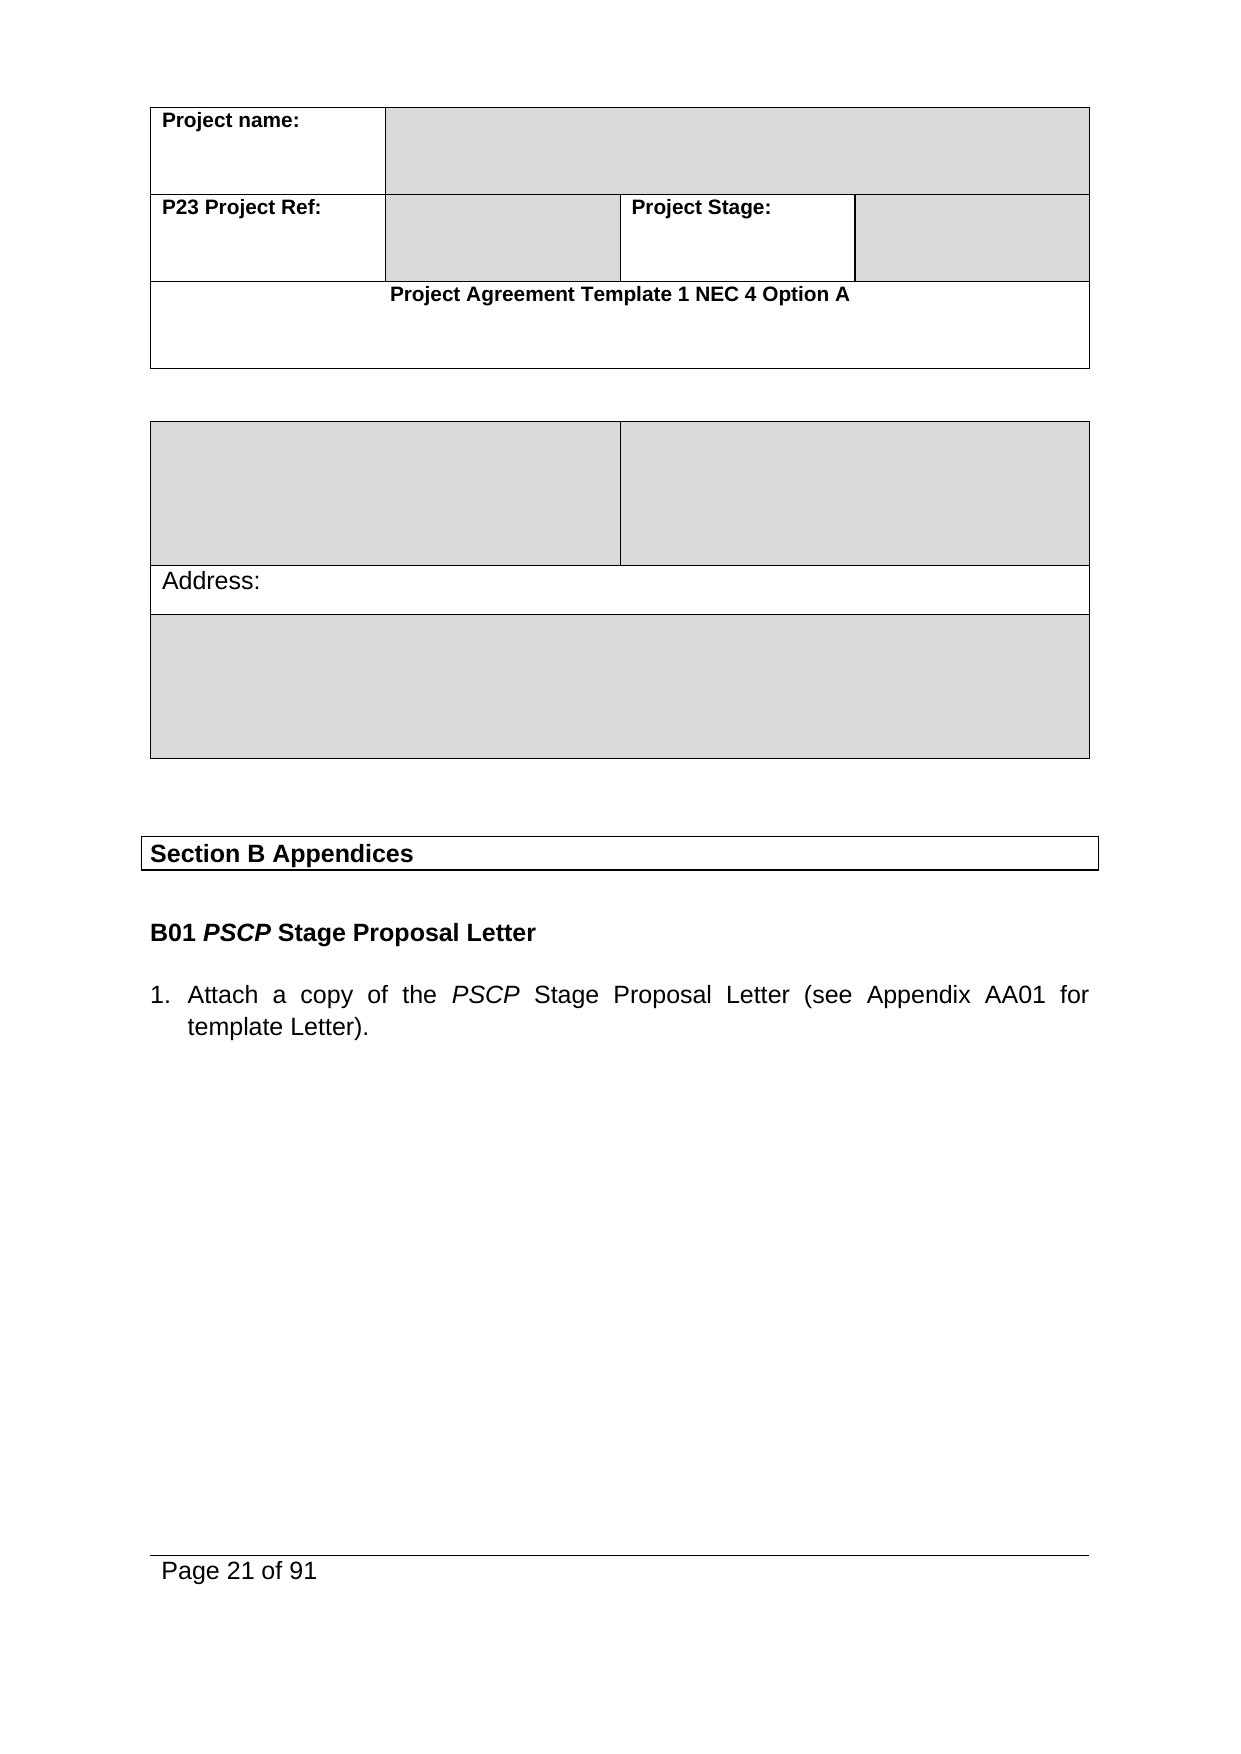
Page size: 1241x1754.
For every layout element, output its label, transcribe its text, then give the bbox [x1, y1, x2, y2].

subtitle B01 PSCP Stage Proposal Letter [150, 918, 1090, 947]
table_cell [151, 422, 620, 565]
table_cell Address: [151, 566, 1089, 614]
table_cell [621, 422, 1089, 565]
subtitle Section B Appendices [142, 837, 1098, 869]
table_cell [151, 615, 1089, 758]
list Attach a copy of the PSCP Stage Proposal Letter (see Appendix AA01 for template Letter). [150, 980, 1090, 1040]
